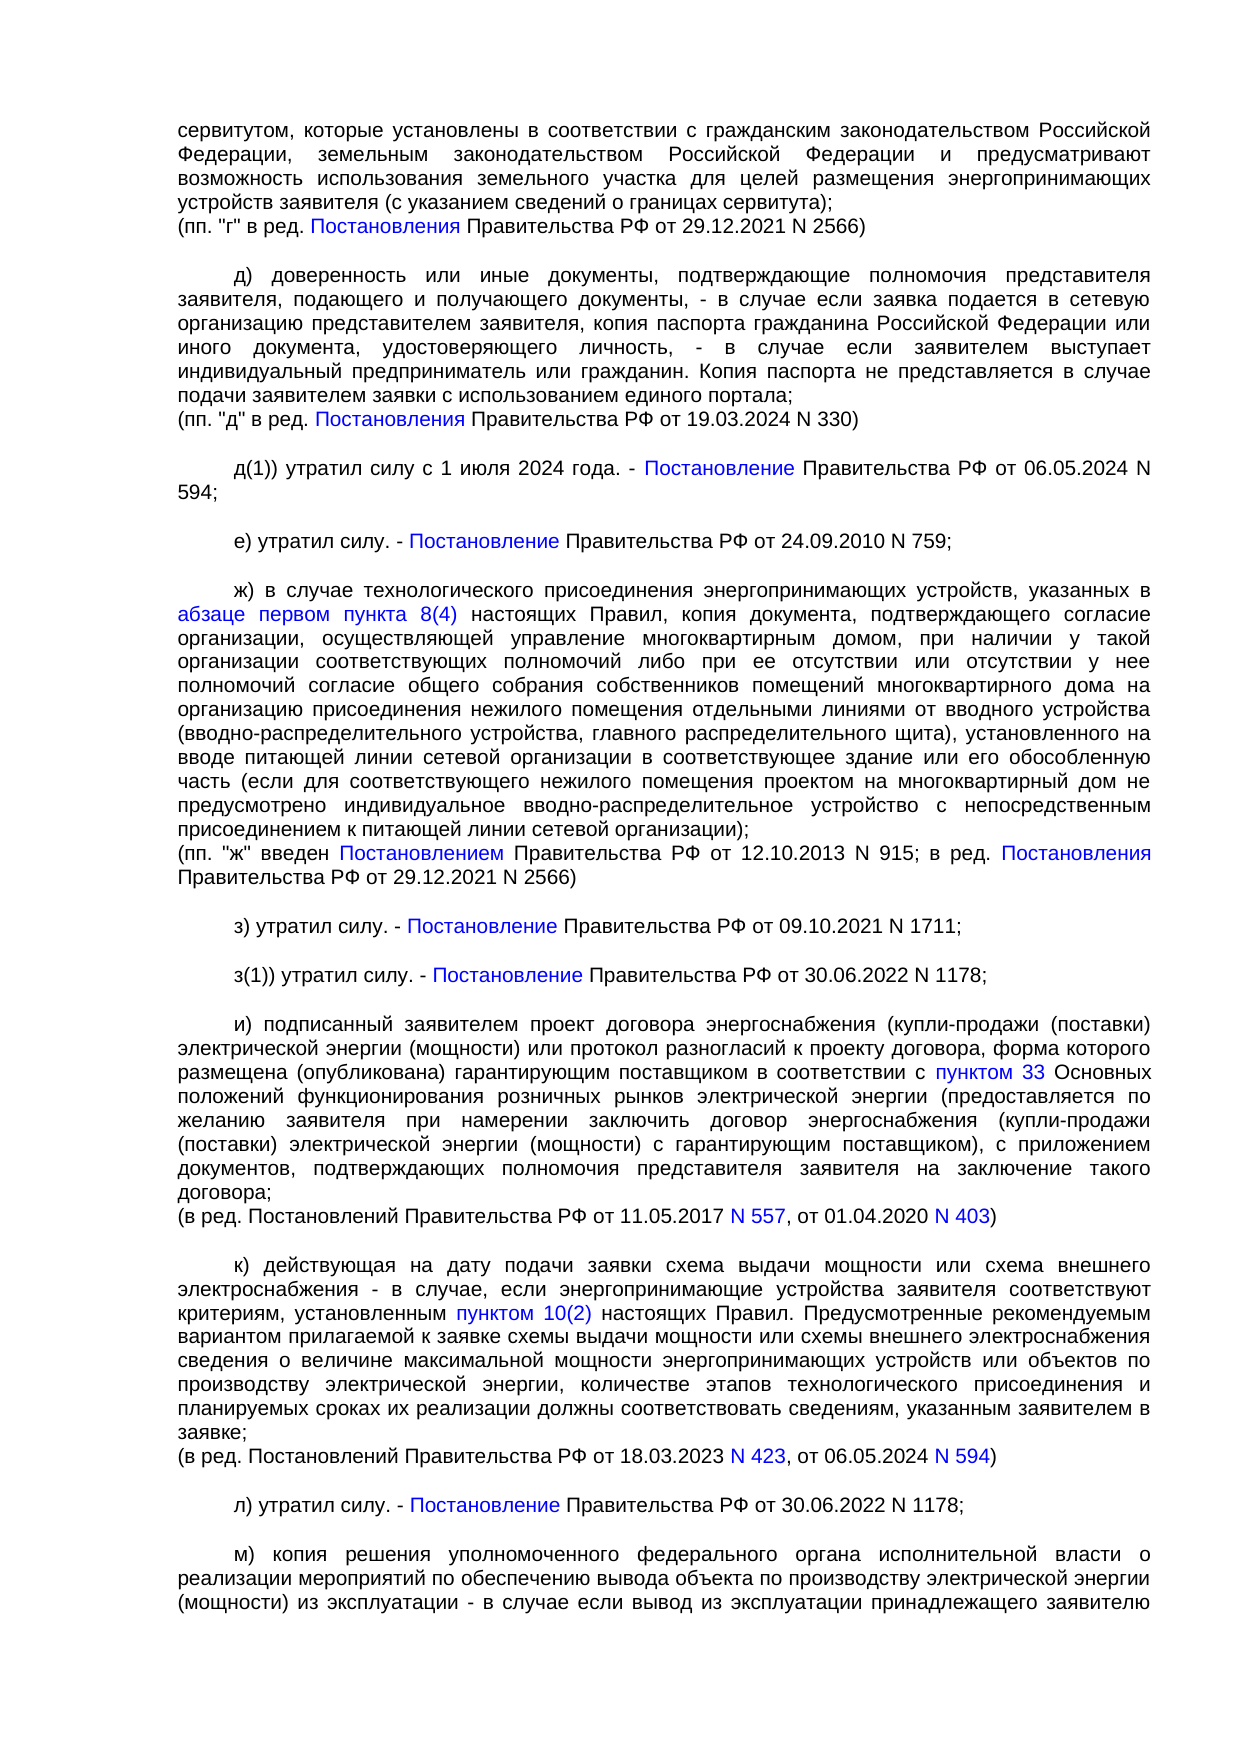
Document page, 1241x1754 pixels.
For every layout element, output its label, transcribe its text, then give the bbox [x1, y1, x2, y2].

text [177, 1542, 1152, 1614]
text и) подписанный заявителем проект договора энергоснабжения (купли-продажи (поставки) электрической энергии (мощности) или протокол разногласий к проекту договора, форма которого размещена (опубликована) гарантирующим поставщиком в соответствии с пунктом 33 Основных положений функционирования розничных рынков электрической энергии (предоставляется по желанию заявителя при намерении заключить договор энергоснабжения (купли-продажи (поставки) электрической энергии (мощности) с гарантирующим поставщиком), с приложением документов, подтверждающих полномочия представителя заявителя на заключение такого договора; [177, 1012, 1152, 1203]
text (пп. "ж" введен Постановлением Правительства РФ от 12.10.2013 N 915; в ред. Постановления Правительства РФ от 29.12.2021 N 2566) [177, 841, 1152, 889]
text з) утратил силу. - Постановление Правительства РФ от 09.10.2021 N 1711; [177, 914, 1152, 938]
text л) утратил силу. - Постановление Правительства РФ от 30.06.2022 N 1178; [177, 1493, 1152, 1517]
text к) действующая на дату подачи заявки схема выдачи мощности или схема внешнего электроснабжения - в случае, если энергопринимающие устройства заявителя соответствуют критериям, установленным пунктом 10(2) настоящих Правил. Предусмотренные рекомендуемым вариантом прилагаемой к заявке схемы выдачи мощности или схемы внешнего электроснабжения сведения о величине максимальной мощности энергопринимающих устройств или объектов по производству электрической энергии, количестве этапов технологического присоединения и планируемых сроках их реализации должны соответствовать сведениям, указанным заявителем в заявке; [177, 1252, 1152, 1444]
text д) доверенность или иные документы, подтверждающие полномочия представителя заявителя, подающего и получающего документы, - в случае если заявка подается в сетевую организацию представителем заявителя, копия паспорта гражданина Российской Федерации или иного документа, удостоверяющего личность, - в случае если заявителем выступает индивидуальный предприниматель или гражданин. Копия паспорта не представляется в случае подачи заявителем заявки с использованием единого портала; [177, 263, 1152, 407]
text ж) в случае технологического присоединения энергопринимающих устройств, указанных в абзаце первом пункта 8(4) настоящих Правил, копия документа, подтверждающего согласие организации, осуществляющей управление многоквартирным домом, при наличии у такой организации соответствующих полномочий либо при ее отсутствии или отсутствии у нее полномочий согласие общего собрания собственников помещений многоквартирного дома на организацию присоединения нежилого помещения отдельными линиями от вводного устройства (вводно-распределительного устройства, главного распределительного щита), установленного на вводе питающей линии сетевой организации в соответствующее здание или его обособленную часть (если для соответствующего нежилого помещения проектом на многоквартирный дом не предусмотрено индивидуальное вводно-распределительное устройство с непосредственным присоединением к питающей линии сетевой организации); [177, 577, 1152, 841]
text (в ред. Постановлений Правительства РФ от 18.03.2023 N 423, от 06.05.2024 N 594) [177, 1444, 1152, 1468]
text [177, 118, 1152, 214]
text д(1)) утратил силу с 1 июля 2024 года. - Постановление Правительства РФ от 06.05.2024 N 594; [177, 456, 1152, 503]
text е) утратил силу. - Постановление Правительства РФ от 24.09.2010 N 759; [177, 528, 1152, 552]
text з(1)) утратил силу. - Постановление Правительства РФ от 30.06.2022 N 1178; [177, 963, 1152, 987]
text (в ред. Постановлений Правительства РФ от 11.05.2017 N 557, от 01.04.2020 N 403) [177, 1203, 1152, 1227]
text (пп. "г" в ред. Постановления Правительства РФ от 29.12.2021 N 2566) [177, 214, 1152, 238]
text (пп. "д" в ред. Постановления Правительства РФ от 19.03.2024 N 330) [177, 407, 1152, 431]
